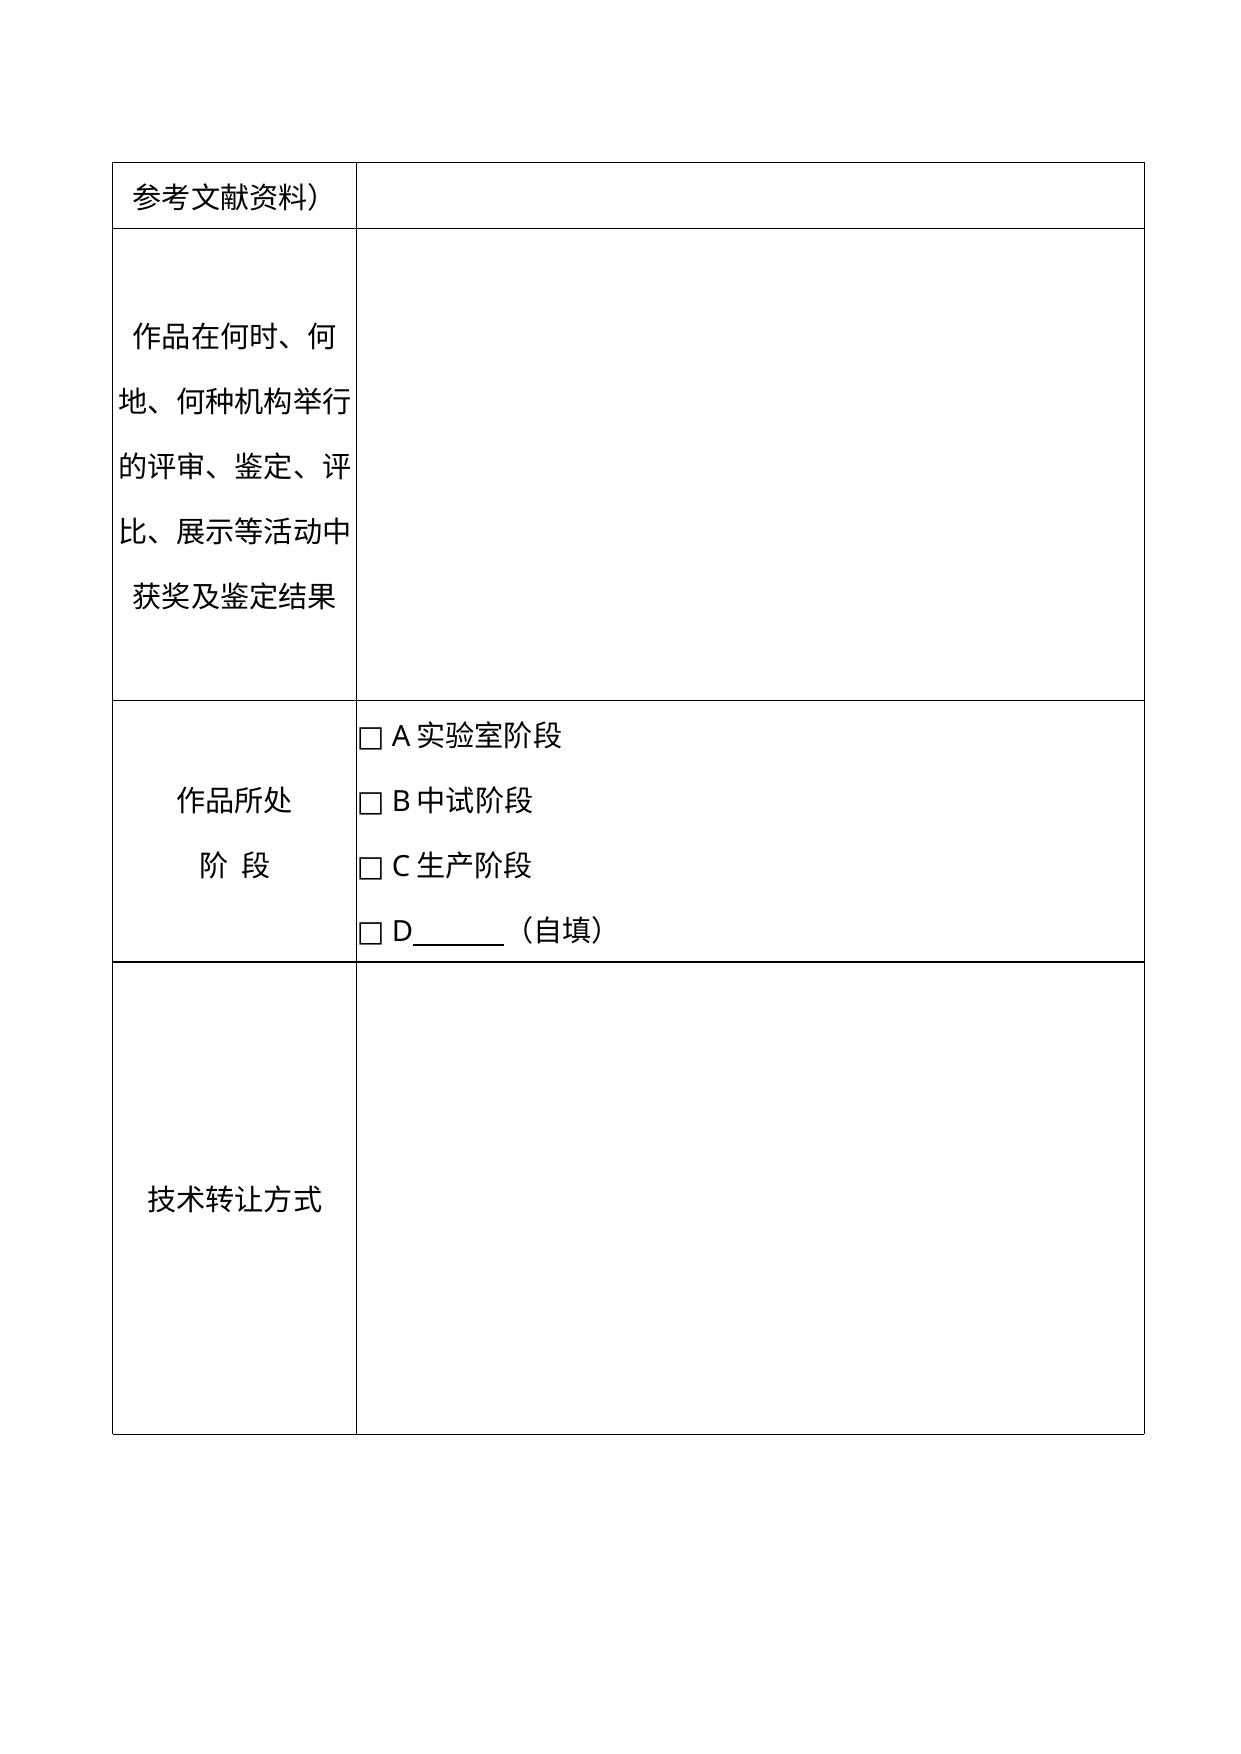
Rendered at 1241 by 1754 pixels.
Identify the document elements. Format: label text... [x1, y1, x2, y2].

table_cell 作品在何时、何地、何种机构举行的评审、鉴定、评比、展示等活动中获奖及鉴定结果 [113, 229, 356, 700]
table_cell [113, 163, 356, 228]
table_cell [357, 963, 1144, 1434]
table_cell □ A实验室阶段 □ B中试阶段 □ C生产阶段 □ D （自填） [357, 701, 1144, 961]
table_cell [357, 163, 1144, 228]
table_cell 作品所处 阶 段 [113, 701, 356, 961]
table_cell 技术转让方式 [113, 963, 356, 1434]
table_cell [357, 229, 1144, 700]
